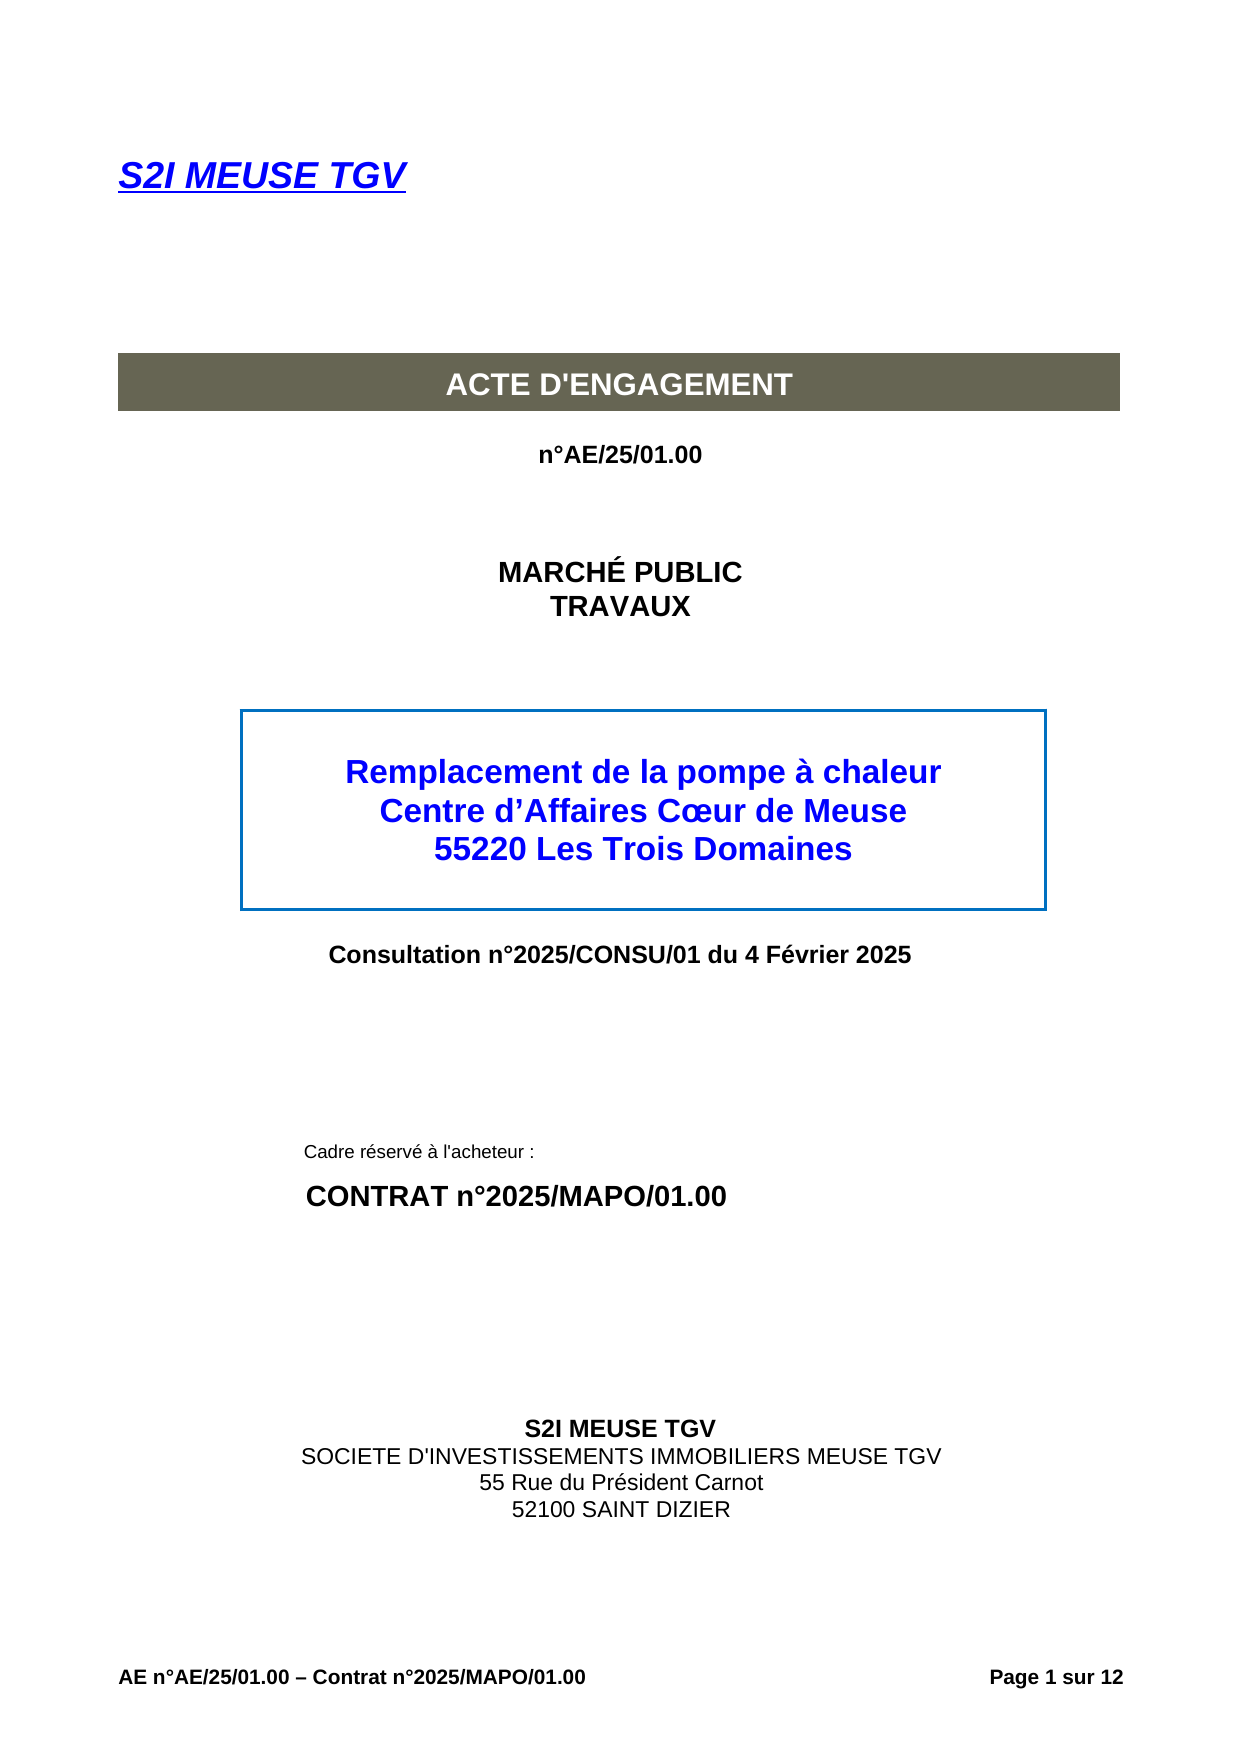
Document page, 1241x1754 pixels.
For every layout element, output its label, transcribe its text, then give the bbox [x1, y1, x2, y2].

text CONTRAT n°2025/MAPO/01.00 [306, 1179, 1122, 1213]
text 55 Rue du Président Carnot [120, 1469, 1122, 1496]
text Consultation n°2025/CONSU/01 du 4 Février 2025 [118, 940, 1122, 969]
text TRAVAUX [118, 589, 1122, 622]
text S2I MEUSE TGV [120, 1414, 1120, 1443]
text MARCHÉ PUBLIC [118, 555, 1122, 589]
text 55220 Les Trois Domaines [243, 824, 1044, 867]
text 52100 SAINT DIZIER [120, 1496, 1122, 1522]
text Remplacement de la pompe à chaleur [243, 747, 1044, 785]
text S2I MEUSE TGV [118, 153, 572, 197]
text SOCIETE D'INVESTISSEMENTS IMMOBILIERS MEUSE TGV [120, 1443, 1122, 1469]
text Centre d’Affaires Cœur de Meuse [243, 785, 1044, 824]
text n°AE/25/01.00 [118, 440, 1122, 469]
table_header ACTE D'ENGAGEMENT [118, 353, 1120, 411]
text Cadre réservé à l'acheteur : [303, 1141, 947, 1163]
